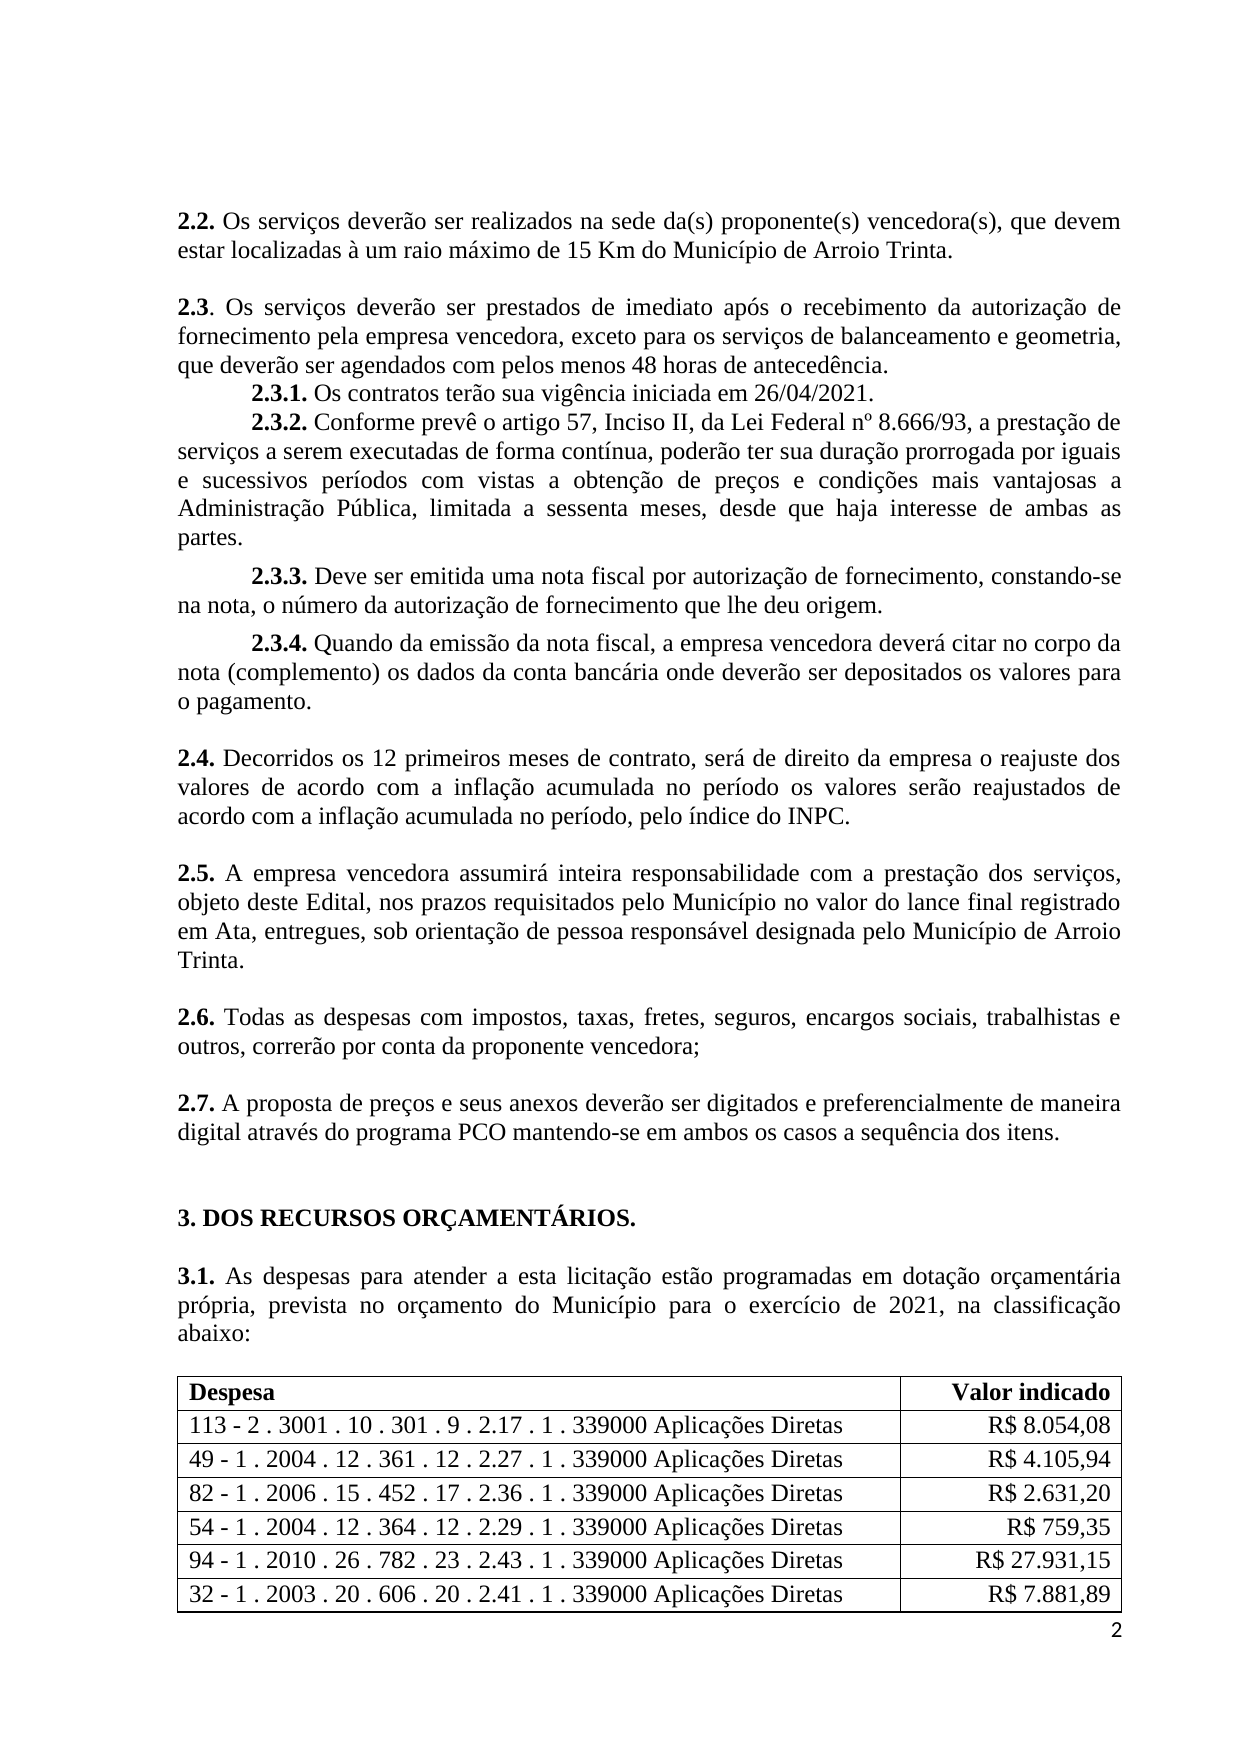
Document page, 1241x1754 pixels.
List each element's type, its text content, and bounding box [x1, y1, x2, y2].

table_cell 49 - 1 . 2004 . 12 . 361 . 12 . 2.27 . 1 . 339000 Aplicações Diretas [178, 1444, 900, 1477]
table_cell R$ 8.054,08 [901, 1411, 1121, 1443]
table_cell R$ 759,35 [901, 1512, 1121, 1544]
table_header Valor indicado [901, 1377, 1121, 1409]
text 2.3.2. Conforme prevê o artigo 57, Inciso II, da Lei Federal nº 8.666/93, a prestação de serviços a serem executadas de forma contínua, poderão ter sua duração prorrogada por iguais e sucessivos períodos com vistas a obtenção de preços e condições mais vantajosas a Administração Pública, limitada a sessenta meses, desde que haja interesse de ambas as partes. [177, 407, 1122, 551]
table_cell R$ 4.105,94 [901, 1444, 1121, 1477]
text 2.6. Todas as despesas com impostos, taxas, fretes, seguros, encargos sociais, trabalhistas e outros, correrão por conta da proponente vencedora; [177, 1002, 1122, 1060]
text 2.3.3. Deve ser emitida uma nota fiscal por autorização de fornecimento, constando-se na nota, o número da autorização de fornecimento que lhe deu origem. [177, 561, 1122, 618]
table_header Despesa [178, 1377, 900, 1409]
text 2.5. A empresa vencedora assumirá inteira responsabilidade com a prestação dos serviços, objeto deste Edital, nos prazos requisitados pelo Município no valor do lance final registrado em Ata, entregues, sob orientação de pessoa responsável designada pelo Município de Arroio Trinta. [177, 858, 1122, 973]
table_cell 54 - 1 . 2004 . 12 . 364 . 12 . 2.29 . 1 . 339000 Aplicações Diretas [178, 1512, 900, 1544]
text 2.7. A proposta de preços e seus anexos deverão ser digitados e preferencialmente de maneira digital através do programa PCO mantendo-se em ambos os casos a sequência dos itens. [177, 1088, 1122, 1146]
table_cell R$ 27.931,15 [901, 1545, 1121, 1578]
text 2.2. Os serviços deverão ser realizados na sede da(s) proponente(s) vencedora(s), que devem estar localizadas à um raio máximo de 15 Km do Município de Arroio Trinta. [177, 206, 1122, 263]
table_cell 113 - 2 . 3001 . 10 . 301 . 9 . 2.17 . 1 . 339000 Aplicações Diretas [178, 1411, 900, 1443]
table_cell 94 - 1 . 2010 . 26 . 782 . 23 . 2.43 . 1 . 339000 Aplicações Diretas [178, 1545, 900, 1578]
text 3. DOS RECURSOS ORÇAMENTÁRIOS. [177, 1203, 1122, 1232]
table_cell R$ 2.631,20 [901, 1478, 1121, 1511]
table_cell R$ 7.881,89 [901, 1579, 1121, 1611]
text 2.3.4. Quando da emissão da nota fiscal, a empresa vencedora deverá citar no corpo da nota (complemento) os dados da conta bancária onde deverão ser depositados os valores para o pagamento. [177, 628, 1122, 715]
text 2.4. Decorridos os 12 primeiros meses de contrato, será de direito da empresa o reajuste dos valores de acordo com a inflação acumulada no período os valores serão reajustados de acordo com a inflação acumulada no período, pelo índice do INPC. [177, 743, 1122, 830]
table_cell 82 - 1 . 2006 . 15 . 452 . 17 . 2.36 . 1 . 339000 Aplicações Diretas [178, 1478, 900, 1511]
text 2.3.1. Os contratos terão sua vigência iniciada em 26/04/2021. [177, 378, 1122, 407]
table_cell 32 - 1 . 2003 . 20 . 606 . 20 . 2.41 . 1 . 339000 Aplicações Diretas [178, 1579, 900, 1611]
text 2.3. Os serviços deverão ser prestados de imediato após o recebimento da autorização de fornecimento pela empresa vencedora, exceto para os serviços de balanceamento e geometria, que deverão ser agendados com pelos menos 48 horas de antecedência. [177, 292, 1122, 378]
text 3.1. As despesas para atender a esta licitação estão programadas em dotação orçamentária própria, prevista no orçamento do Município para o exercício de 2021, na classificação abaixo: [177, 1261, 1122, 1347]
